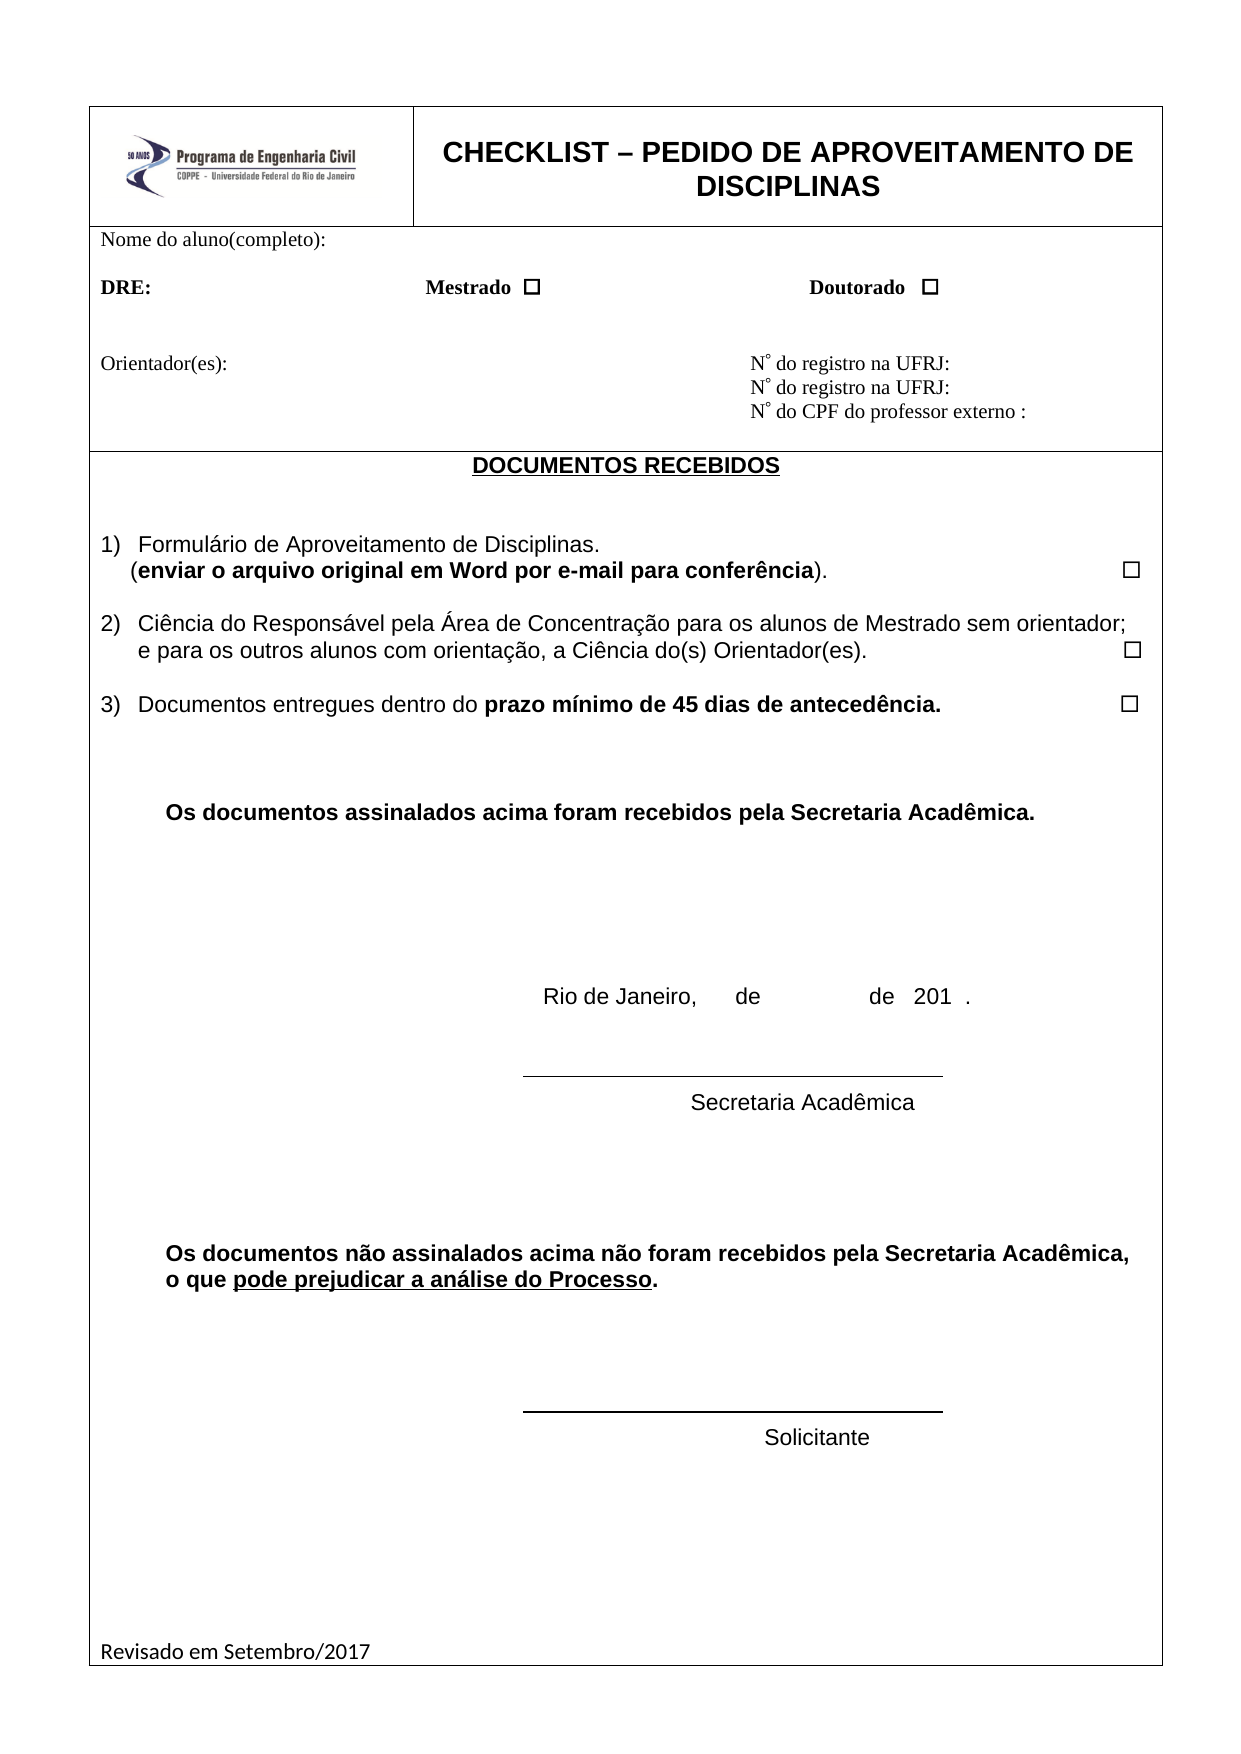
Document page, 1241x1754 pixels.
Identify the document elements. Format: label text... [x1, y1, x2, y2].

table_header [90, 107, 413, 226]
picture [100, 135, 383, 198]
table_cell Nome do aluno(completo): DRE: Mestrado Doutorado Orientador(es): N do registro na UFRJ: N do registro na UFRJ: N do CPF do professor externo : [90, 227, 1162, 451]
table_header CHECKLIST – PEDIDO DE APROVEITAMENTO DE DISCIPLINAS [414, 107, 1162, 226]
table_cell DOCUMENTOS RECEBIDOS Formulário de Aproveitamento de Disciplinas. (enviar o arquivo original em Word por e-mail para conferência). Ciência do Responsável pela Área de Concentração para os alunos de Mestrado sem orientador; e para os outros alunos com orientação, a Ciência do(s) Orientador(es). Documentos entregues dentro do prazo mínimo de 45 dias de antecedência. Os documentos assinalados acima foram recebidos pela Secretaria Acadêmica. Rio de Janeiro, de de 201 . Secretaria Acadêmica Os documentos não assinalados acima não foram recebidos pela Secretaria Acadêmica, o que pode prejudicar a análise do Processo. Solicitante Revisado em Setembro/2017 [90, 452, 1162, 1665]
